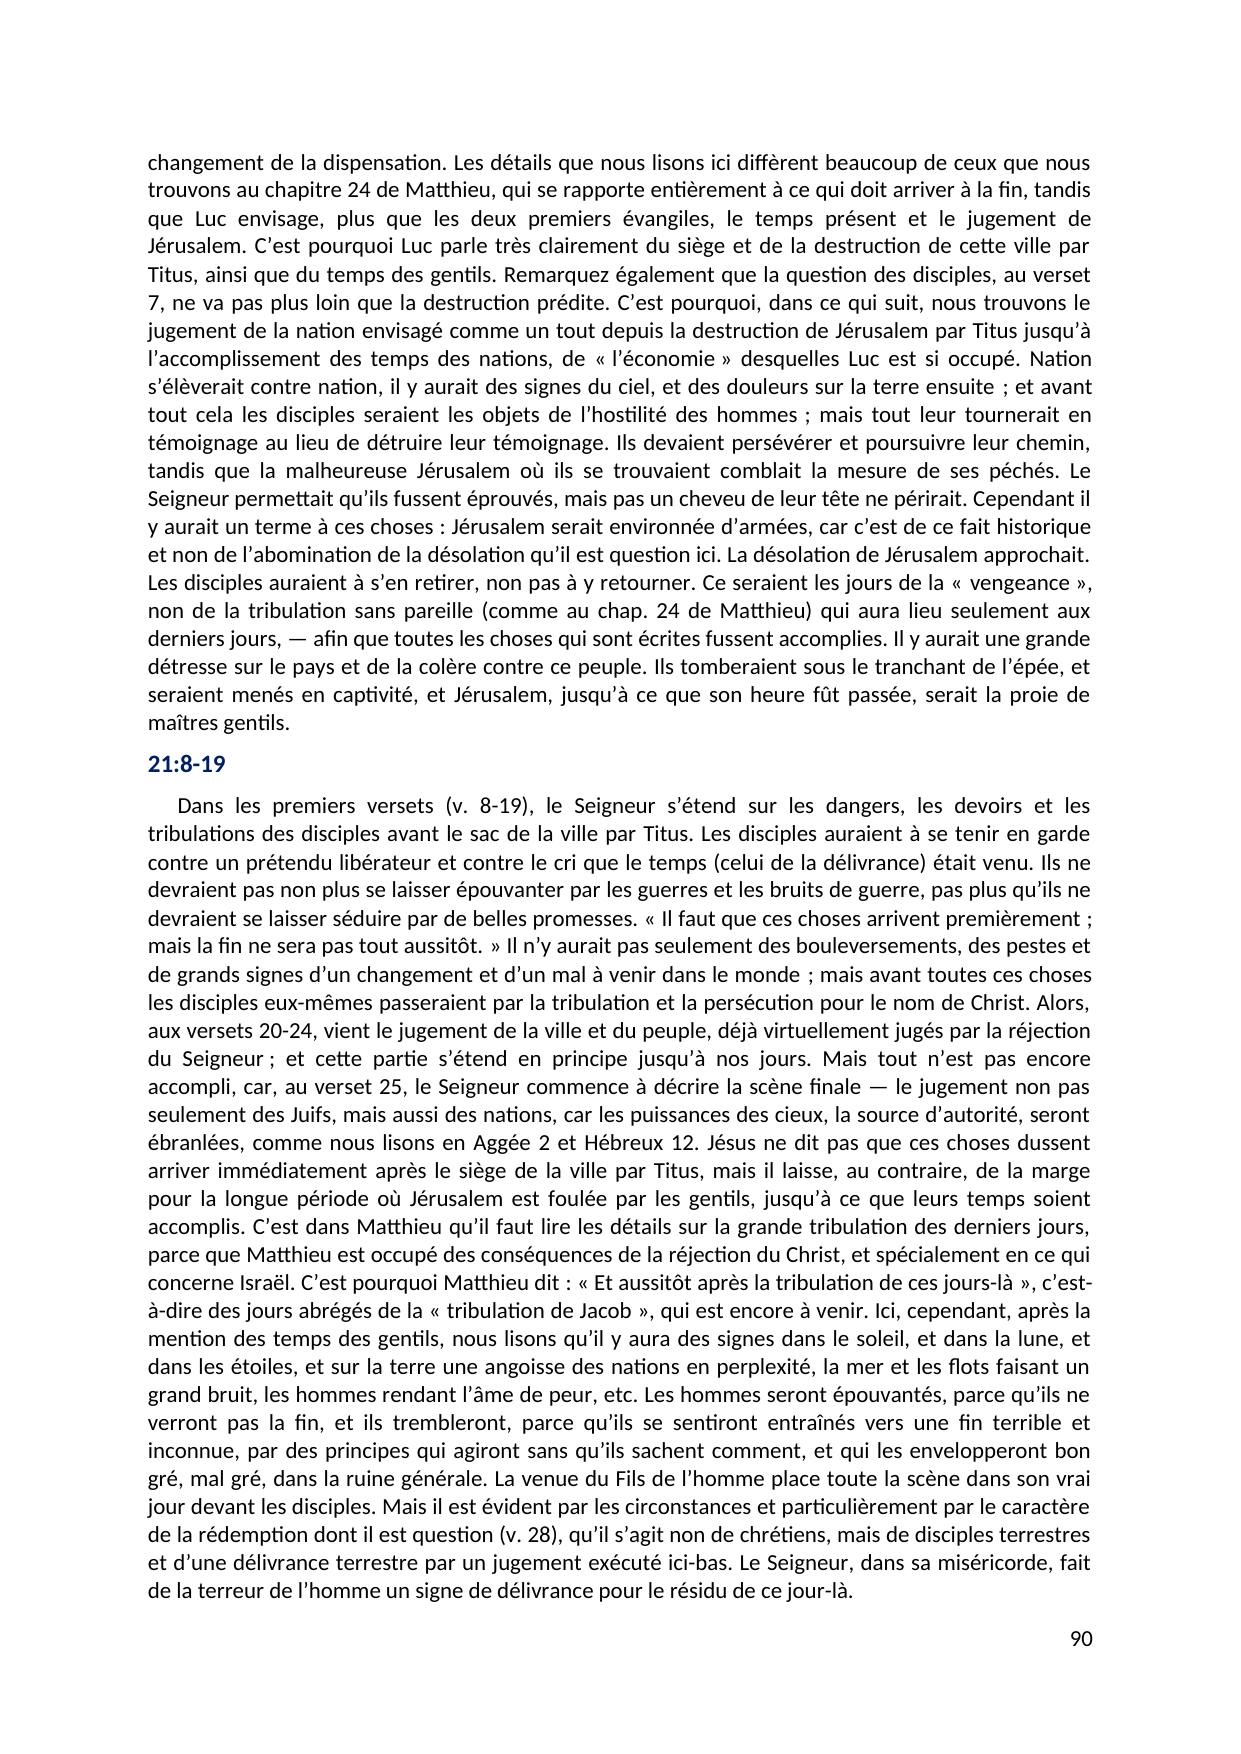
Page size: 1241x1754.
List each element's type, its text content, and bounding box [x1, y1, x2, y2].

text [148, 148, 1093, 736]
subtitle 21:8-19 [148, 748, 1093, 779]
text Dans les premiers versets (v. 8-19), le Seigneur s’étend sur les dangers, les devoirs et les tribulations des disciples avant le sac de la ville par Titus. Les disciples auraient à se tenir en garde contre un prétendu libérateur et contre le cri que le temps (celui de la délivrance) était venu. Ils ne devraient pas non plus se laisser épouvanter par les guerres et les bruits de guerre, pas plus qu’ils ne devraient se laisser séduire par de belles promesses. « Il faut que ces choses arrivent premièrement ; mais la fin ne sera pas tout aussitôt. » Il n’y aurait pas seulement des bouleversements, des pestes et de grands signes d’un changement et d’un mal à venir dans le monde ; mais avant toutes ces choses les disciples eux-mêmes passeraient par la tribulation et la persécution pour le nom de Christ. Alors, aux versets 20-24, vient le jugement de la ville et du peuple, déjà virtuellement jugés par la réjection du Seigneur ; et cette partie s’étend en principe jusqu’à nos jours. Mais tout n’est pas encore accompli, car, au verset 25, le Seigneur commence à décrire la scène finale — le jugement non pas seulement des Juifs, mais aussi des nations, car les puissances des cieux, la source d’autorité, seront ébranlées, comme nous lisons en Aggée 2 et Hébreux 12. Jésus ne dit pas que ces choses dussent arriver immédiatement après le siège de la ville par Titus, mais il laisse, au contraire, de la marge pour la longue période où Jérusalem est foulée par les gentils, jusqu’à ce que leurs temps soient accomplis. C’est dans Matthieu qu’il faut lire les détails sur la grande tribulation des derniers jours, parce que Matthieu est occupé des conséquences de la réjection du Christ, et spécialement en ce qui concerne Israël. C’est pourquoi Matthieu dit : « Et aussitôt après la tribulation de ces jours-là », c’est-à-dire des jours abrégés de la « tribulation de Jacob », qui est encore à venir. Ici, cependant, après la mention des temps des gentils, nous lisons qu’il y aura des signes dans le soleil, et dans la lune, et dans les étoiles, et sur la terre une angoisse des nations en perplexité, la mer et les flots faisant un grand bruit, les hommes rendant l’âme de peur, etc. Les hommes seront épouvantés, parce qu’ils ne verront pas la fin, et ils trembleront, parce qu’ils se sentiront entraînés vers une fin terrible et inconnue, par des principes qui agiront sans qu’ils sachent comment, et qui les envelopperont bon gré, mal gré, dans la ruine générale. La venue du Fils de l’homme place toute la scène dans son vrai jour devant les disciples. Mais il est évident par les circonstances et particulièrement par le caractère de la rédemption dont il est question (v. 28), qu’il s’agit non de chrétiens, mais de disciples terrestres et d’une délivrance terrestre par un jugement exécuté ici-bas. Le Seigneur, dans sa miséricorde, fait de la terreur de l’homme un signe de délivrance pour le résidu de ce jour-là. [148, 792, 1093, 1604]
